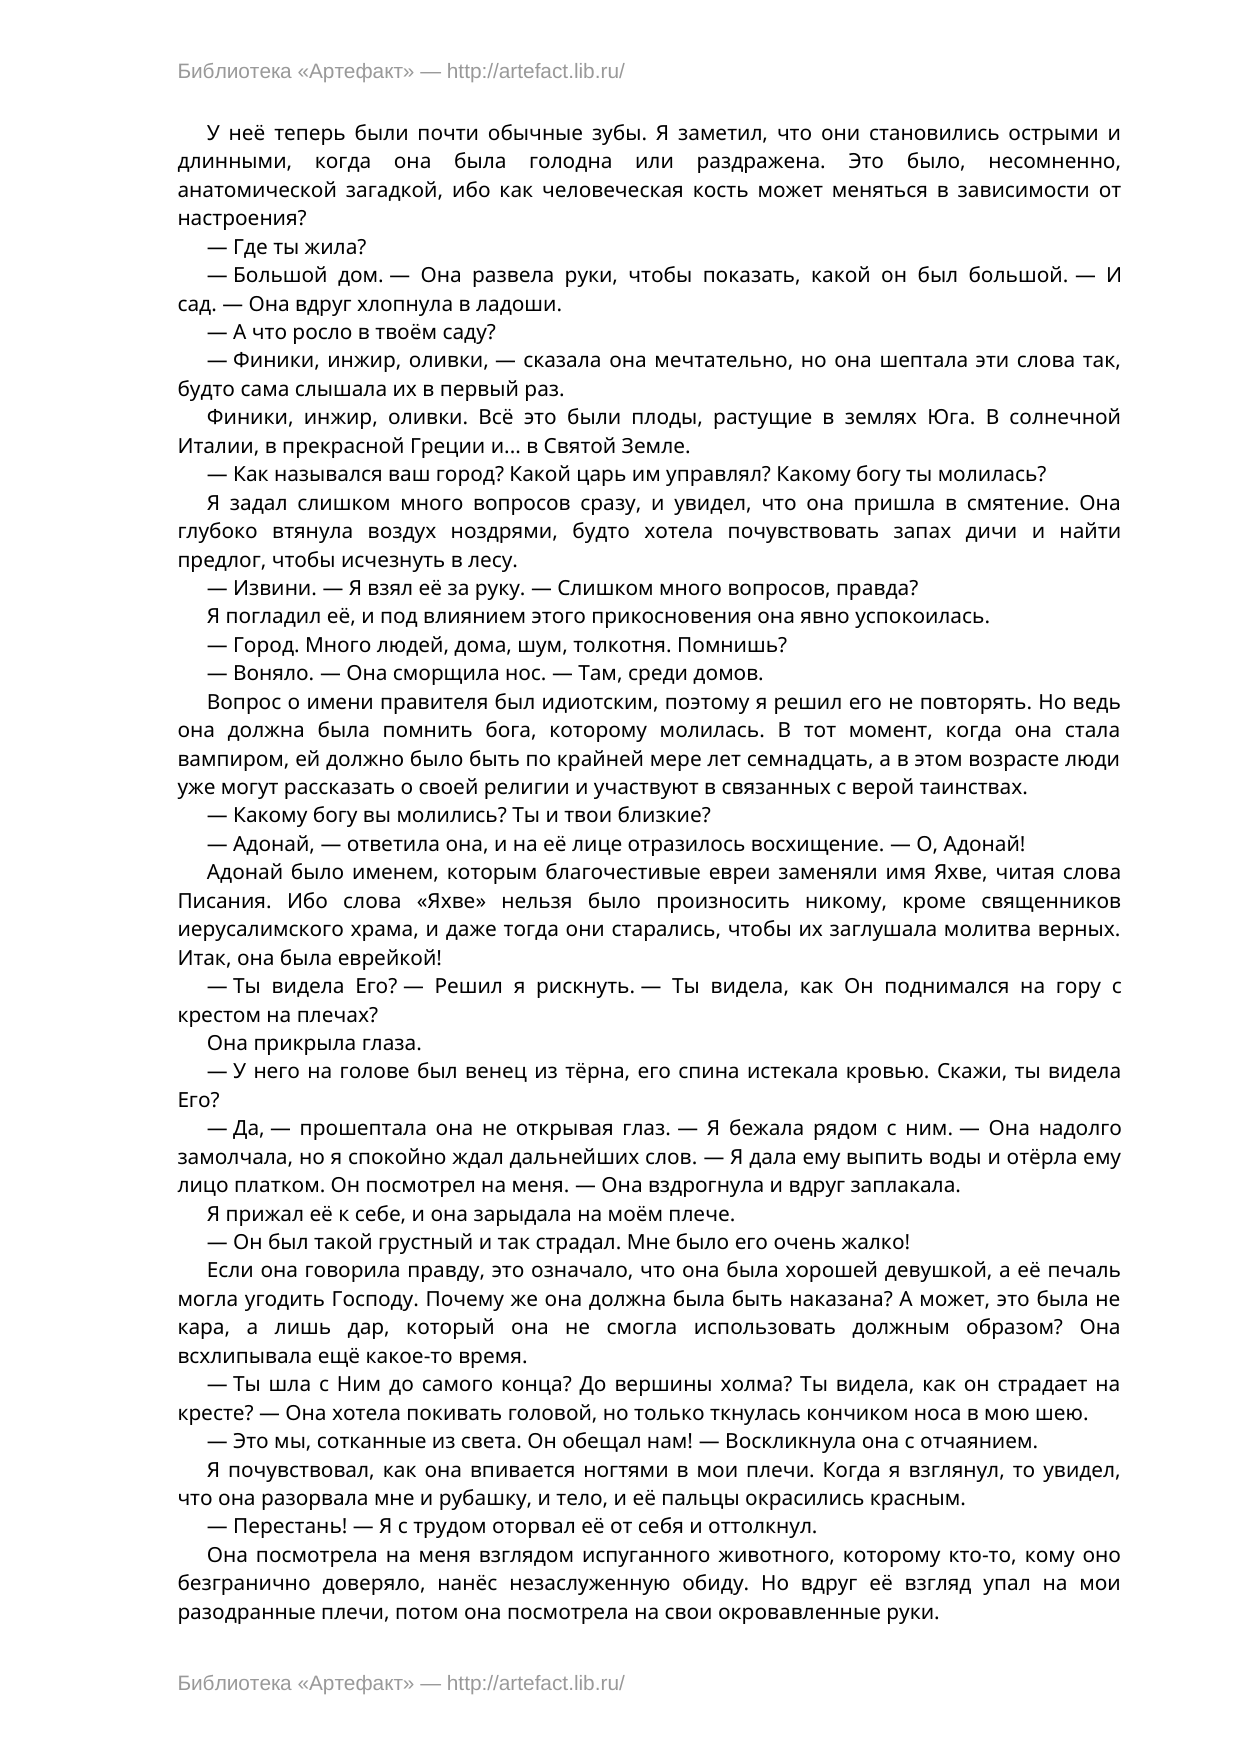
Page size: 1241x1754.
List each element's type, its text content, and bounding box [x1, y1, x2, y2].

text Я погладил её, и под влиянием этого прикосновения она явно успокоилась. [177, 602, 1122, 630]
text — Ты видела Его? — Решил я рискнуть. — Ты видела, как Он поднимался на гору с крестом на плечах? [177, 971, 1122, 1028]
text — Как назывался ваш город? Какой царь им управлял? Какому богу ты молилась? [177, 459, 1122, 488]
text Она посмотрела на меня взглядом испуганного животного, которому кто-то, кому оно безгранично доверяло, нанёс незаслуженную обиду. Но вдруг её взгляд упал на мои разодранные плечи, потом она посмотрела на свои окровавленные руки. [177, 1540, 1122, 1625]
text — Он был такой грустный и так страдал. Мне было его очень жалко! [177, 1227, 1122, 1256]
text — Где ты жила? [177, 232, 1122, 260]
text Финики, инжир, оливки. Всё это были плоды, растущие в землях Юга. В солнечной Италии, в прекрасной Греции и... в Святой Земле. [177, 402, 1122, 459]
text — У него на голове был венец из тёрна, его спина истекала кровью. Скажи, ты видела Его? [177, 1057, 1122, 1113]
text Адонай было именем, которым благочестивые евреи заменяли имя Яхве, читая слова Писания. Ибо слова «Яхве» нельзя было произносить никому, кроме священников иерусалимского храма, и даже тогда они старались, чтобы их заглушала молитва верных. Итак, она была еврейкой! [177, 857, 1122, 971]
text — Перестань! — Я с трудом оторвал её от себя и оттолкнул. [177, 1512, 1122, 1540]
text Она прикрыла глаза. [177, 1028, 1122, 1057]
text — Да, — прошептала она не открывая глаз. — Я бежала рядом с ним. — Она надолго замолчала, но я спокойно ждал дальнейших слов. — Я дала ему выпить воды и отёрла ему лицо платком. Он посмотрел на меня. — Она вздрогнула и вдруг заплакала. [177, 1113, 1122, 1199]
text — Это мы, сотканные из света. Он обещал нам! — Воскликнула она с отчаянием. [177, 1426, 1122, 1455]
text — А что росло в твоём саду? [177, 317, 1122, 346]
text — Какому богу вы молились? Ты и твои близкие? [177, 801, 1122, 829]
text — Воняло. — Она сморщила нос. — Там, среди домов. [177, 658, 1122, 687]
text — Город. Много людей, дома, шум, толкотня. Помнишь? [177, 630, 1122, 658]
text У неё теперь были почти обычные зубы. Я заметил, что они становились острыми и длинными, когда она была голодна или раздражена. Это было, несомненно, анатомической загадкой, ибо как человеческая кость может меняться в зависимости от настроения? [177, 118, 1122, 232]
text Вопрос о имени правителя был идиотским, поэтому я решил его не повторять. Но ведь она должна была помнить бога, которому молилась. В тот момент, когда она стала вампиром, ей должно было быть по крайней мере лет семнадцать, а в этом возрасте люди уже могут рассказать о своей религии и участвуют в связанных с верой таинствах. [177, 687, 1122, 801]
text — Извини. — Я взял её за руку. — Слишком много вопросов, правда? [177, 573, 1122, 602]
text — Большой дом. — Она развела руки, чтобы показать, какой он был большой. — И сад. — Она вдруг хлопнула в ладоши. [177, 260, 1122, 317]
text — Ты шла с Ним до самого конца? До вершины холма? Ты видела, как он страдает на кресте? — Она хотела покивать головой, но только ткнулась кончиком носа в мою шею. [177, 1369, 1122, 1426]
text — Финики, инжир, оливки, — сказала она мечтательно, но она шептала эти слова так, будто сама слышала их в первый раз. [177, 346, 1122, 402]
text Я почувствовал, как она впивается ногтями в мои плечи. Когда я взглянул, то увидел, что она разорвала мне и рубашку, и тело, и её пальцы окрасились красным. [177, 1455, 1122, 1512]
text Я задал слишком много вопросов сразу, и увидел, что она пришла в смятение. Она глубоко втянула воздух ноздрями, будто хотела почувствовать запах дичи и найти предлог, чтобы исчезнуть в лесу. [177, 488, 1122, 573]
text Если она говорила правду, это означало, что она была хорошей девушкой, а её печаль могла угодить Господу. Почему же она должна была быть наказана? А может, это была не кара, а лишь дар, который она не смогла использовать должным образом? Она всхлипывала ещё какое-то время. [177, 1256, 1122, 1369]
text Я прижал её к себе, и она зарыдала на моём плече. [177, 1199, 1122, 1227]
text — Адонай, — ответила она, и на её лице отразилось восхищение. — О, Адонай! [177, 829, 1122, 857]
